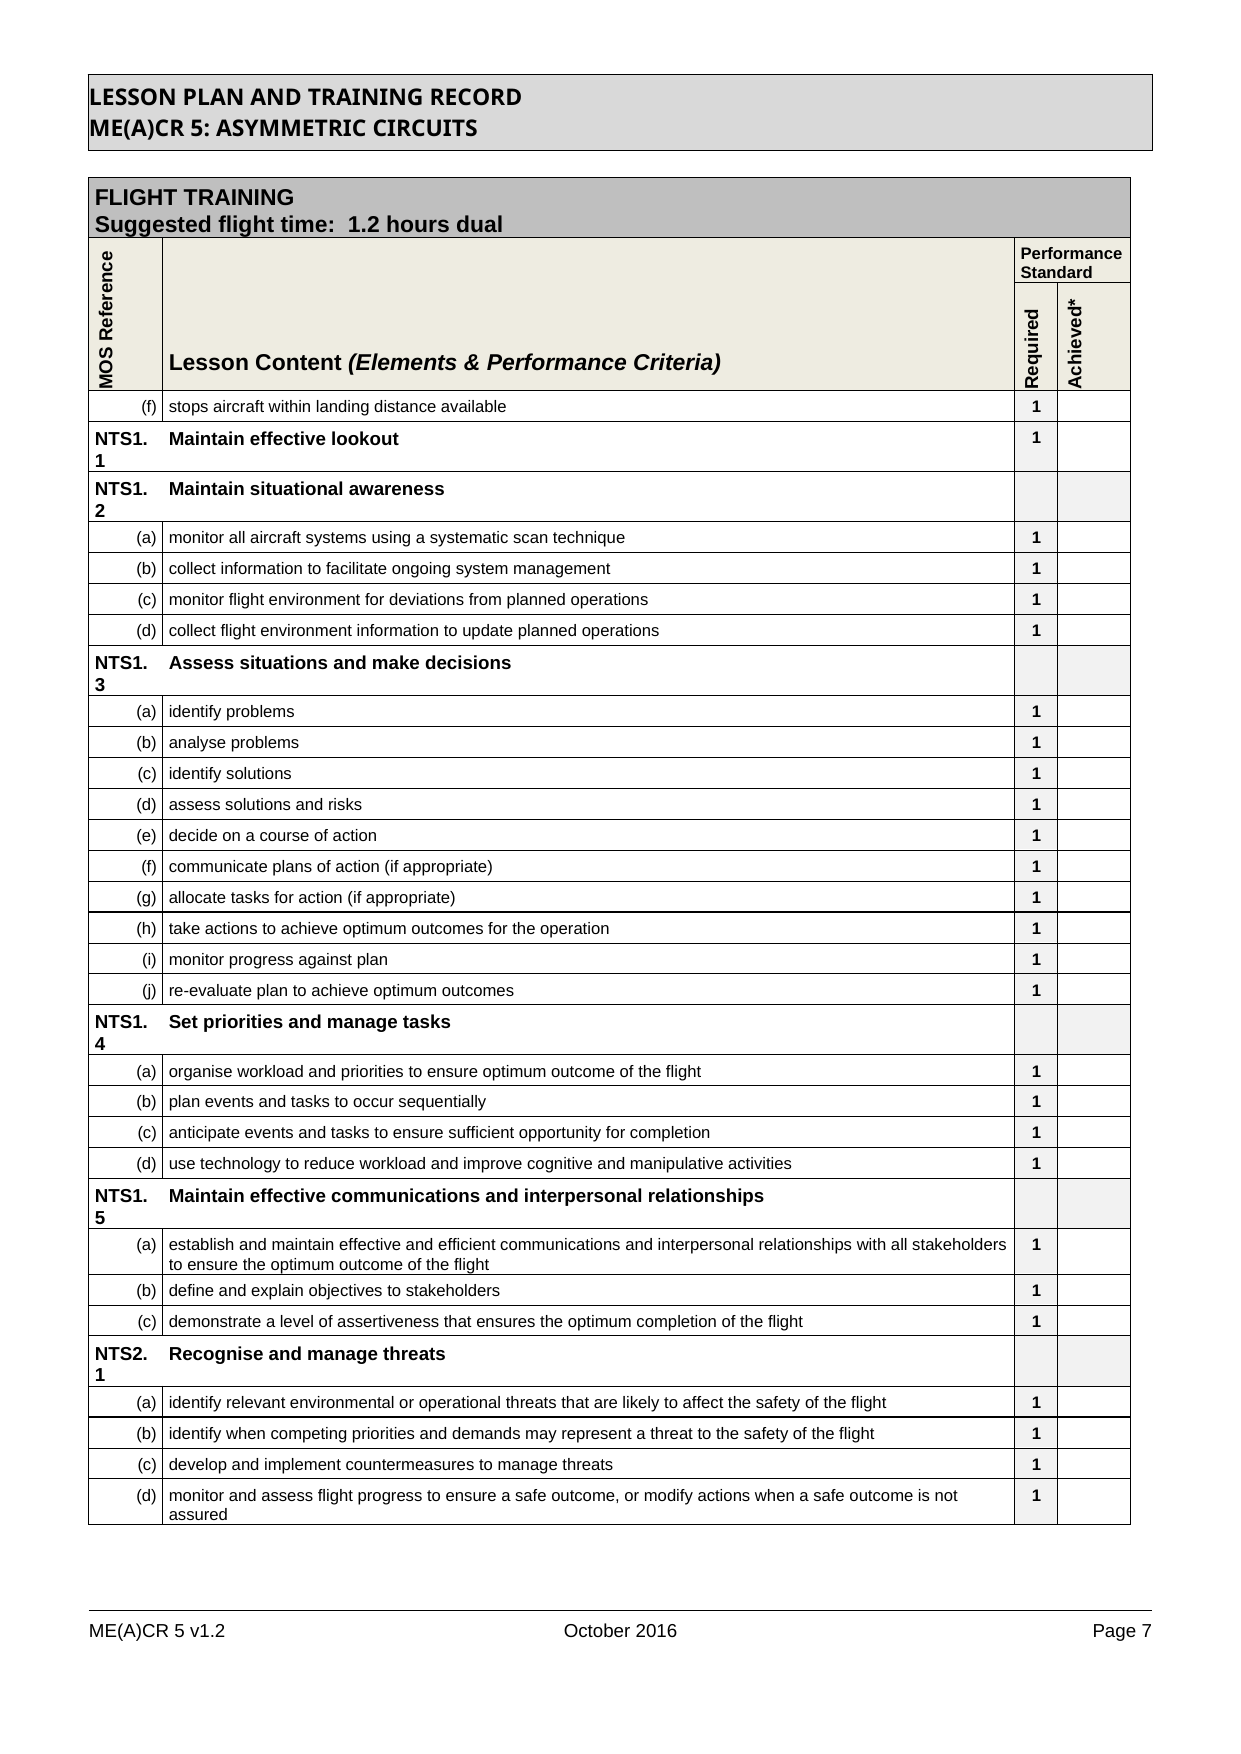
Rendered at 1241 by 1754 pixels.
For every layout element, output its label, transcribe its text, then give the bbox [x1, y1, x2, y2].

table_cell NTS1.5 [89, 1179, 162, 1228]
table_cell assess solutions and risks [163, 789, 1014, 819]
table_cell 1 [1015, 553, 1057, 583]
table_cell plan events and tasks to occur sequentially [163, 1086, 1014, 1116]
table_cell monitor progress against plan [163, 944, 1014, 973]
table_cell [89, 1418, 162, 1447]
table_cell [1058, 472, 1130, 521]
table_cell [1058, 1117, 1130, 1147]
table_cell [1015, 1179, 1057, 1228]
table_cell 1 [1015, 944, 1057, 973]
table_cell [89, 1055, 162, 1085]
table_cell [1058, 615, 1130, 645]
table_cell 1 [1015, 1086, 1057, 1116]
table_cell 1 [1015, 1117, 1057, 1147]
table_cell Required [1015, 283, 1057, 390]
table_cell Maintain effective communications and interpersonal relationships [163, 1179, 1014, 1228]
table_cell [89, 584, 162, 614]
table_cell collect flight environment information to update planned operations [163, 615, 1014, 645]
table_cell [1058, 1336, 1130, 1386]
table_cell [1058, 522, 1130, 552]
table_cell [89, 1148, 162, 1178]
table_cell Lesson Content (Elements & Performance Criteria) [163, 238, 1014, 390]
table_cell [1058, 1005, 1130, 1054]
table_cell [89, 391, 162, 421]
table_cell [89, 1306, 162, 1335]
table_cell [1058, 820, 1130, 849]
table_cell NTS1.2 [89, 472, 162, 521]
table_cell [89, 553, 162, 583]
table_cell [89, 820, 162, 849]
table_cell identify when competing priorities and demands may represent a threat to the safety of the flight [163, 1418, 1014, 1447]
table_cell stops aircraft within landing distance available [163, 391, 1014, 421]
table_cell [89, 1229, 162, 1273]
table_cell [1058, 1449, 1130, 1478]
table_cell 1 [1015, 1479, 1057, 1524]
table_cell 1 [1015, 789, 1057, 819]
table_cell monitor flight environment for deviations from planned operations [163, 584, 1014, 614]
table_cell monitor and assess flight progress to ensure a safe outcome, or modify actions when a safe outcome is not assured [163, 1479, 1014, 1524]
table_cell [89, 1387, 162, 1416]
table_cell 1 [1015, 615, 1057, 645]
table_cell [1058, 758, 1130, 788]
table_cell 1 [1015, 1229, 1057, 1273]
table_cell analyse problems [163, 727, 1014, 757]
table_cell 1 [1015, 882, 1057, 911]
table_cell establish and maintain effective and efficient communications and interpersonal relationships with all stakeholders to ensure the optimum outcome of the flight [163, 1229, 1014, 1273]
table_cell 1 [1015, 758, 1057, 788]
table_cell 1 [1015, 1148, 1057, 1178]
table_cell Performance Standard [1015, 238, 1130, 282]
table_cell 1 [1015, 851, 1057, 881]
table_cell [89, 1479, 162, 1524]
table_cell [1015, 1005, 1057, 1054]
table_cell [89, 1086, 162, 1116]
table_cell [1058, 1306, 1130, 1335]
table_cell identify relevant environmental or operational threats that are likely to affect the safety of the flight [163, 1387, 1014, 1416]
table_cell MOS Reference [89, 238, 162, 390]
table_cell Assess situations and make decisions [163, 646, 1014, 695]
table_cell identify solutions [163, 758, 1014, 788]
table_cell [1058, 553, 1130, 583]
table_cell 1 [1015, 913, 1057, 942]
table_cell 1 [1015, 1449, 1057, 1478]
table_cell Recognise and manage threats [163, 1336, 1014, 1386]
table_cell [89, 851, 162, 881]
table_cell [1058, 391, 1130, 421]
table_cell [1058, 1148, 1130, 1178]
table_cell [1058, 646, 1130, 695]
table_cell collect information to facilitate ongoing system management [163, 553, 1014, 583]
table_cell 1 [1015, 584, 1057, 614]
table_cell [89, 882, 162, 911]
table_cell re-evaluate plan to achieve optimum outcomes [163, 974, 1014, 1004]
table_cell [89, 974, 162, 1004]
table_cell [1058, 1179, 1130, 1228]
table_cell [1015, 1336, 1057, 1386]
table_cell communicate plans of action (if appropriate) [163, 851, 1014, 881]
table_cell 1 [1015, 1418, 1057, 1447]
table_cell NTS1.3 [89, 646, 162, 695]
table_cell 1 [1015, 1387, 1057, 1416]
table_cell [1058, 1418, 1130, 1447]
table_cell allocate tasks for action (if appropriate) [163, 882, 1014, 911]
table_cell [89, 1117, 162, 1147]
table_cell [1058, 913, 1130, 942]
table_cell [1058, 1086, 1130, 1116]
table_cell [89, 615, 162, 645]
table_cell 1 [1015, 391, 1057, 421]
table_cell NTS1.1 [89, 422, 162, 471]
table_cell 1 [1015, 422, 1057, 471]
table_cell [1058, 851, 1130, 881]
table_cell anticipate events and tasks to ensure sufficient opportunity for completion [163, 1117, 1014, 1147]
table_cell [89, 1275, 162, 1304]
table_cell [1058, 1479, 1130, 1524]
table_cell [1058, 789, 1130, 819]
table_cell [89, 522, 162, 552]
table_cell demonstrate a level of assertiveness that ensures the optimum completion of the flight [163, 1306, 1014, 1335]
table_cell organise workload and priorities to ensure optimum outcome of the flight [163, 1055, 1014, 1085]
table_cell [89, 944, 162, 973]
table_cell [1058, 696, 1130, 726]
table_cell Achieved* [1058, 283, 1130, 390]
table_cell NTS1.4 [89, 1005, 162, 1054]
table_cell 1 [1015, 974, 1057, 1004]
table_cell [1058, 727, 1130, 757]
table_cell Maintain situational awareness [163, 472, 1014, 521]
table_cell NTS2.1 [89, 1336, 162, 1386]
table_cell [1058, 1387, 1130, 1416]
table_cell develop and implement countermeasures to manage threats [163, 1449, 1014, 1478]
table_cell [89, 789, 162, 819]
table_cell take actions to achieve optimum outcomes for the operation [163, 913, 1014, 942]
table_cell [89, 1449, 162, 1478]
table_cell decide on a course of action [163, 820, 1014, 849]
table_cell [1015, 472, 1057, 521]
table_cell [89, 758, 162, 788]
table_cell Set priorities and manage tasks [163, 1005, 1014, 1054]
table_header FLIGHT TRAINING Suggested flight time: 1.2 hours dual [89, 178, 1130, 237]
table_cell [1058, 584, 1130, 614]
table_cell define and explain objectives to stakeholders [163, 1275, 1014, 1304]
table_cell [89, 913, 162, 942]
table_cell [1058, 1275, 1130, 1304]
table_cell 1 [1015, 1306, 1057, 1335]
table_cell 1 [1015, 1275, 1057, 1304]
table_cell [1058, 974, 1130, 1004]
table_cell [1058, 944, 1130, 973]
table_cell use technology to reduce workload and improve cognitive and manipulative activities [163, 1148, 1014, 1178]
table_cell [89, 696, 162, 726]
table_cell [1058, 1055, 1130, 1085]
table_cell [1058, 882, 1130, 911]
table_cell 1 [1015, 727, 1057, 757]
table_cell 1 [1015, 1055, 1057, 1085]
table_cell 1 [1015, 820, 1057, 849]
table_cell [89, 727, 162, 757]
table_cell [1058, 1229, 1130, 1273]
table_cell Maintain effective lookout [163, 422, 1014, 471]
table_cell 1 [1015, 696, 1057, 726]
table_cell [1015, 646, 1057, 695]
table_cell monitor all aircraft systems using a systematic scan technique [163, 522, 1014, 552]
table_cell identify problems [163, 696, 1014, 726]
table_cell [1058, 422, 1130, 471]
table_cell 1 [1015, 522, 1057, 552]
